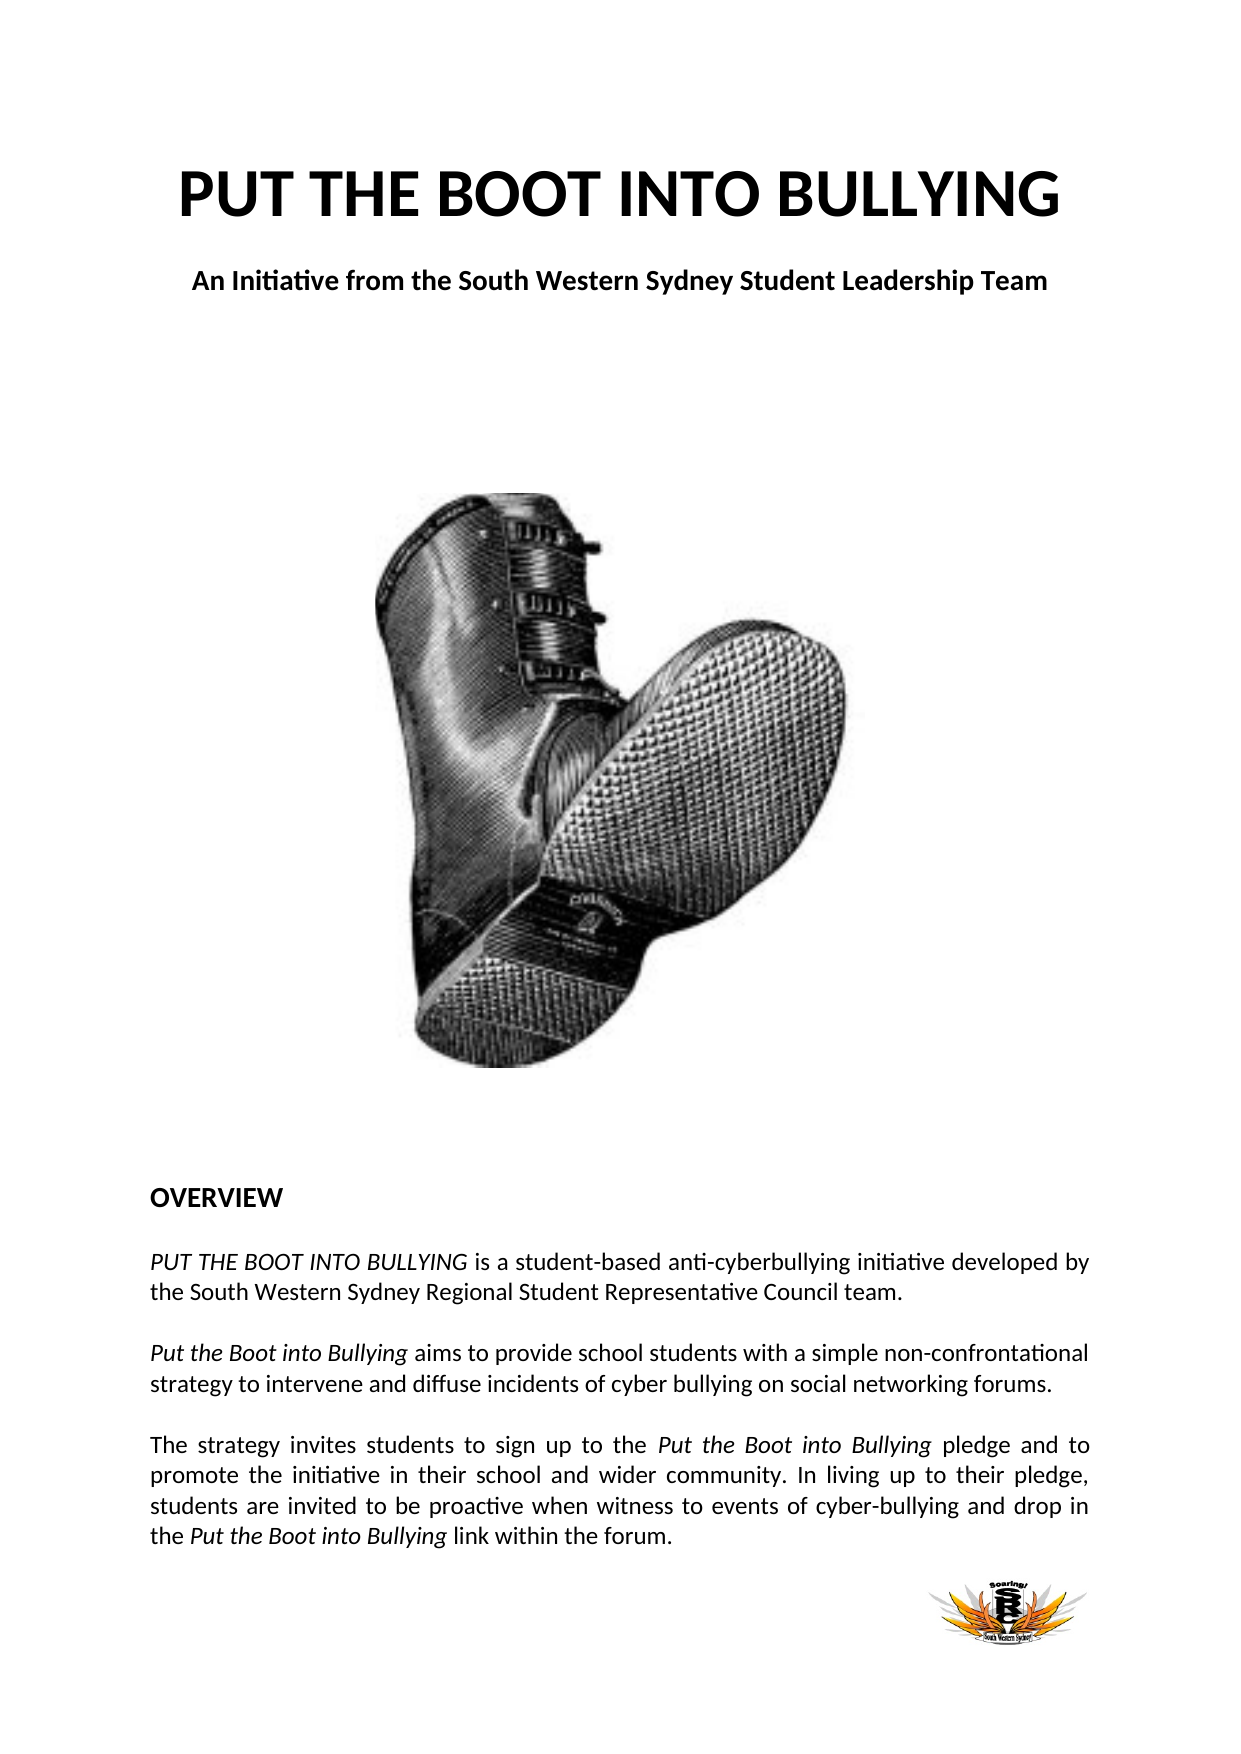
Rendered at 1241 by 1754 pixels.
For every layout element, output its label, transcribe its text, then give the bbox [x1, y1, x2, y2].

text PUT THE BOOT INTO BULLYING is a student-based anti-cyberbullying initiative developed by the South Western Sydney Regional Student Representative Council team. [150, 1246, 1090, 1307]
picture [925, 1578, 1091, 1647]
text Put the Boot into Bullying aims to provide school students with a simple non-confrontational strategy to intervene and diffuse incidents of cyber bullying on social networking forums. [150, 1337, 1090, 1398]
text OVERVIEW [150, 1179, 1090, 1215]
text An Initiative from the South Western Sydney Student Leadership Team [150, 262, 1090, 298]
text PUT THE BOOT INTO BULLYING [150, 150, 1090, 234]
picture [375, 493, 865, 1068]
text The strategy invites students to sign up to the Put the Boot into Bullying pledge and to promote the initiative in their school and wider community. In living up to their pledge, students are invited to be proactive when witness to events of cyber-bullying and drop in the Put the Boot into Bullying link within the forum. [150, 1429, 1090, 1551]
